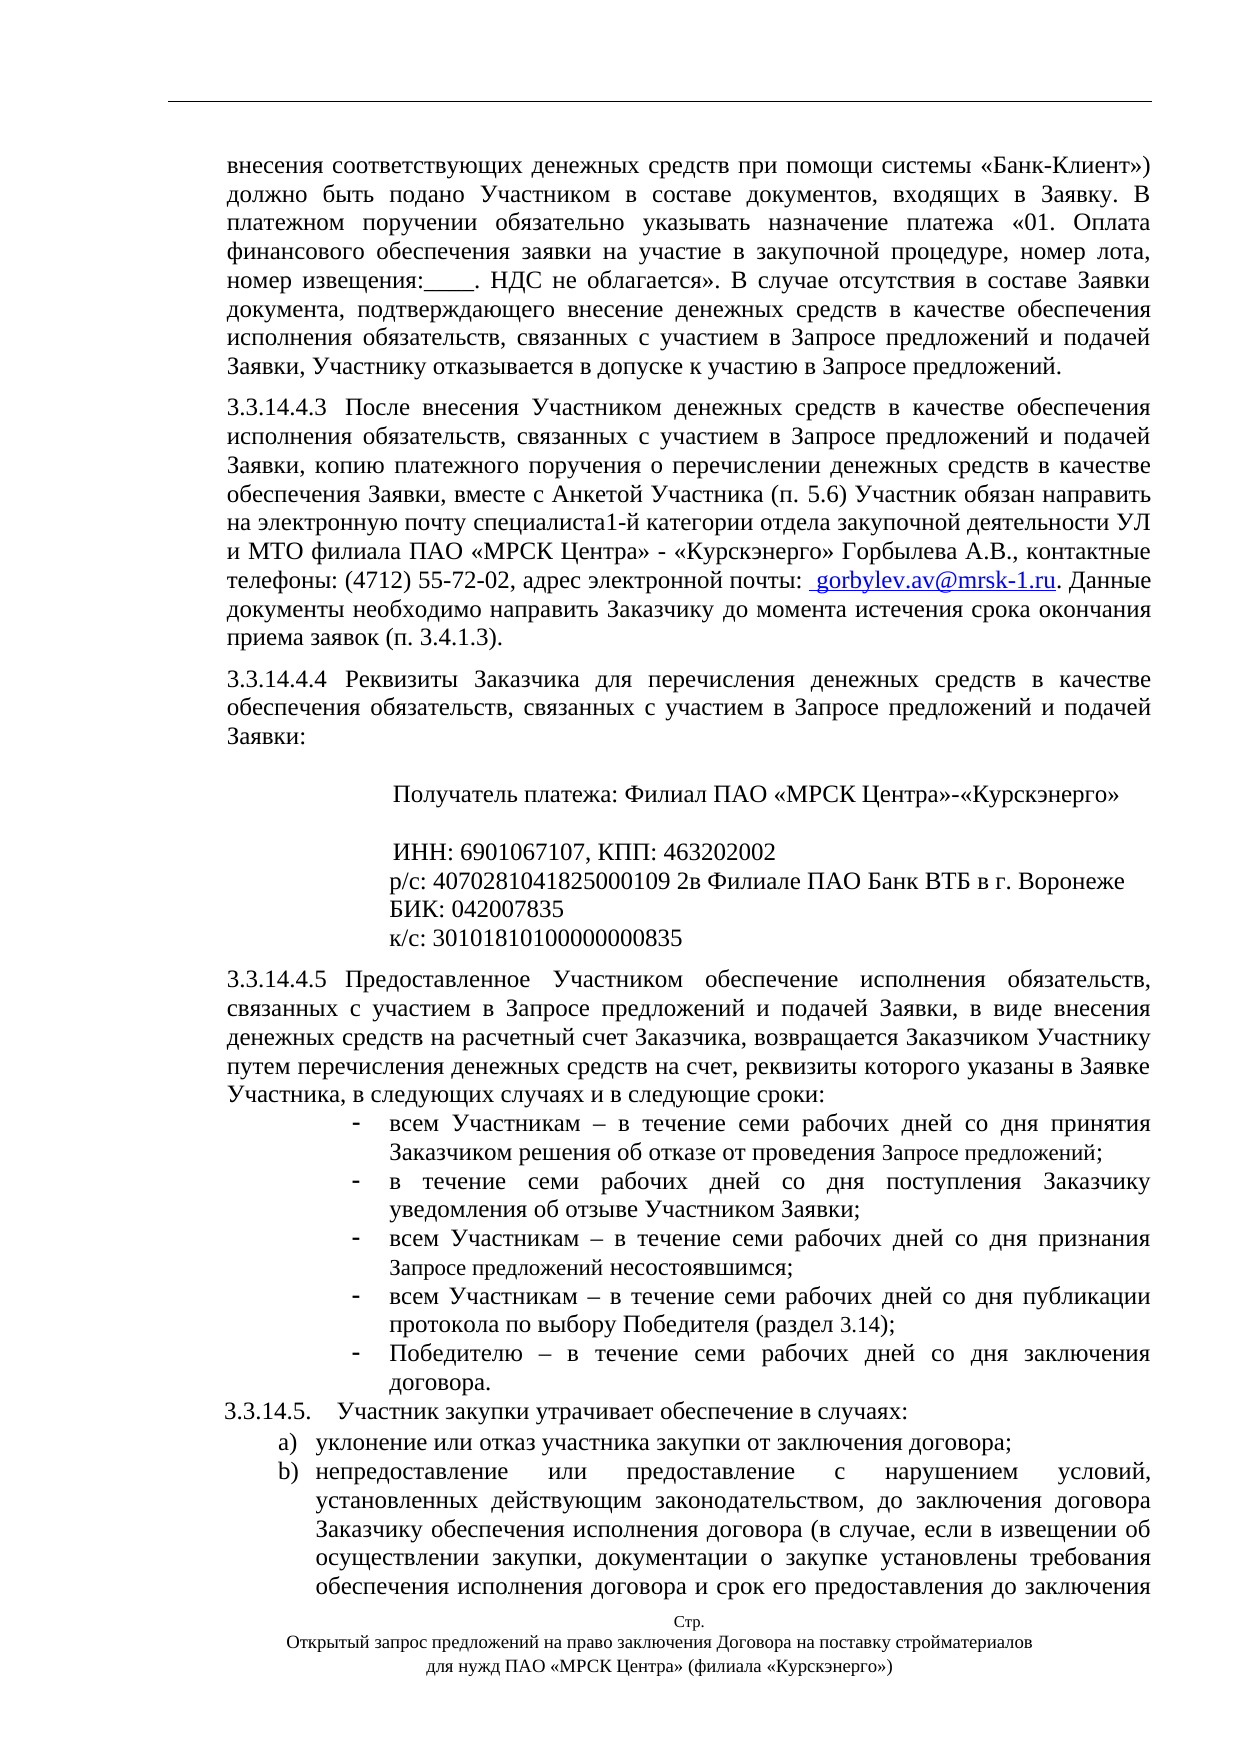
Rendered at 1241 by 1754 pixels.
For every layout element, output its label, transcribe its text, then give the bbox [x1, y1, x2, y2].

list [278, 1456, 1152, 1600]
list уклонение или отказ участника закупки от заключения договора; [278, 1427, 1152, 1456]
list ИНН: 6901067107, КПП: 463202002 [286, 837, 1152, 866]
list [227, 150, 1152, 380]
list в течение семи рабочих дней со дня поступления Заказчику уведомления об отзыве Участником Заявки; [352, 1166, 1152, 1223]
list всем Участникам – в течение семи рабочих дней со дня признания Запросе предложений несостоявшимся; [352, 1223, 1152, 1281]
list БИК: 042007835 [286, 894, 1152, 923]
list Участник закупки утрачивает обеспечение в случаях: [168, 1396, 1152, 1424]
list Предоставленное Участником обеспечение исполнения обязательств, связанных с участием в Запросе предложений и подачей Заявки, в виде внесения денежных средств на расчетный счет Заказчика, возвращается Заказчиком Участнику путем перечисления денежных средств на счет, реквизиты которого указаны в Заявке Участника, в следующих случаях и в следующие сроки: [227, 964, 1152, 1108]
list всем Участникам – в течение семи рабочих дней со дня принятия Заказчиком решения об отказе от проведения Запросе предложений; [352, 1108, 1152, 1166]
list всем Участникам – в течение семи рабочих дней со дня публикации протокола по выбору Победителя (раздел 3.14); [352, 1281, 1152, 1338]
list Получатель платежа: Филиал ПАО «МРСК Центра»-«Курскэнерго» [393, 779, 1152, 808]
list к/с: 30101810100000000835 [168, 923, 1152, 952]
list Победителю – в течение семи рабочих дней со дня заключения договора. [352, 1338, 1152, 1396]
list После внесения Участником денежных средств в качестве обеспечения исполнения обязательств, связанных с участием в Запросе предложений и подачей Заявки, копию платежного поручения о перечислении денежных средств в качестве обеспечения Заявки, вместе с Анкетой Участника (п. 5.6) Участник обязан направить на электронную почту специалиста1-й категории отдела закупочной деятельности УЛ и МТО филиала ПАО «МРСК Центра» - «Курскэнерго» Горбылева А.В., контактные телефоны: (4712) 55-72-02, адрес электронной почты: gorbylev.av@mrsk-1.ru. Данные документы необходимо направить Заказчику до момента истечения срока окончания приема заявок (п. 3.4.1.3). [227, 392, 1152, 651]
list Реквизиты Заказчика для перечисления денежных средств в качестве обеспечения обязательств, связанных с участием в Запросе предложений и подачей Заявки: [227, 664, 1152, 750]
list р/с: 4070281041825000109 2в Филиале ПАО Банк ВТБ в г. Воронеже [389, 866, 1152, 894]
